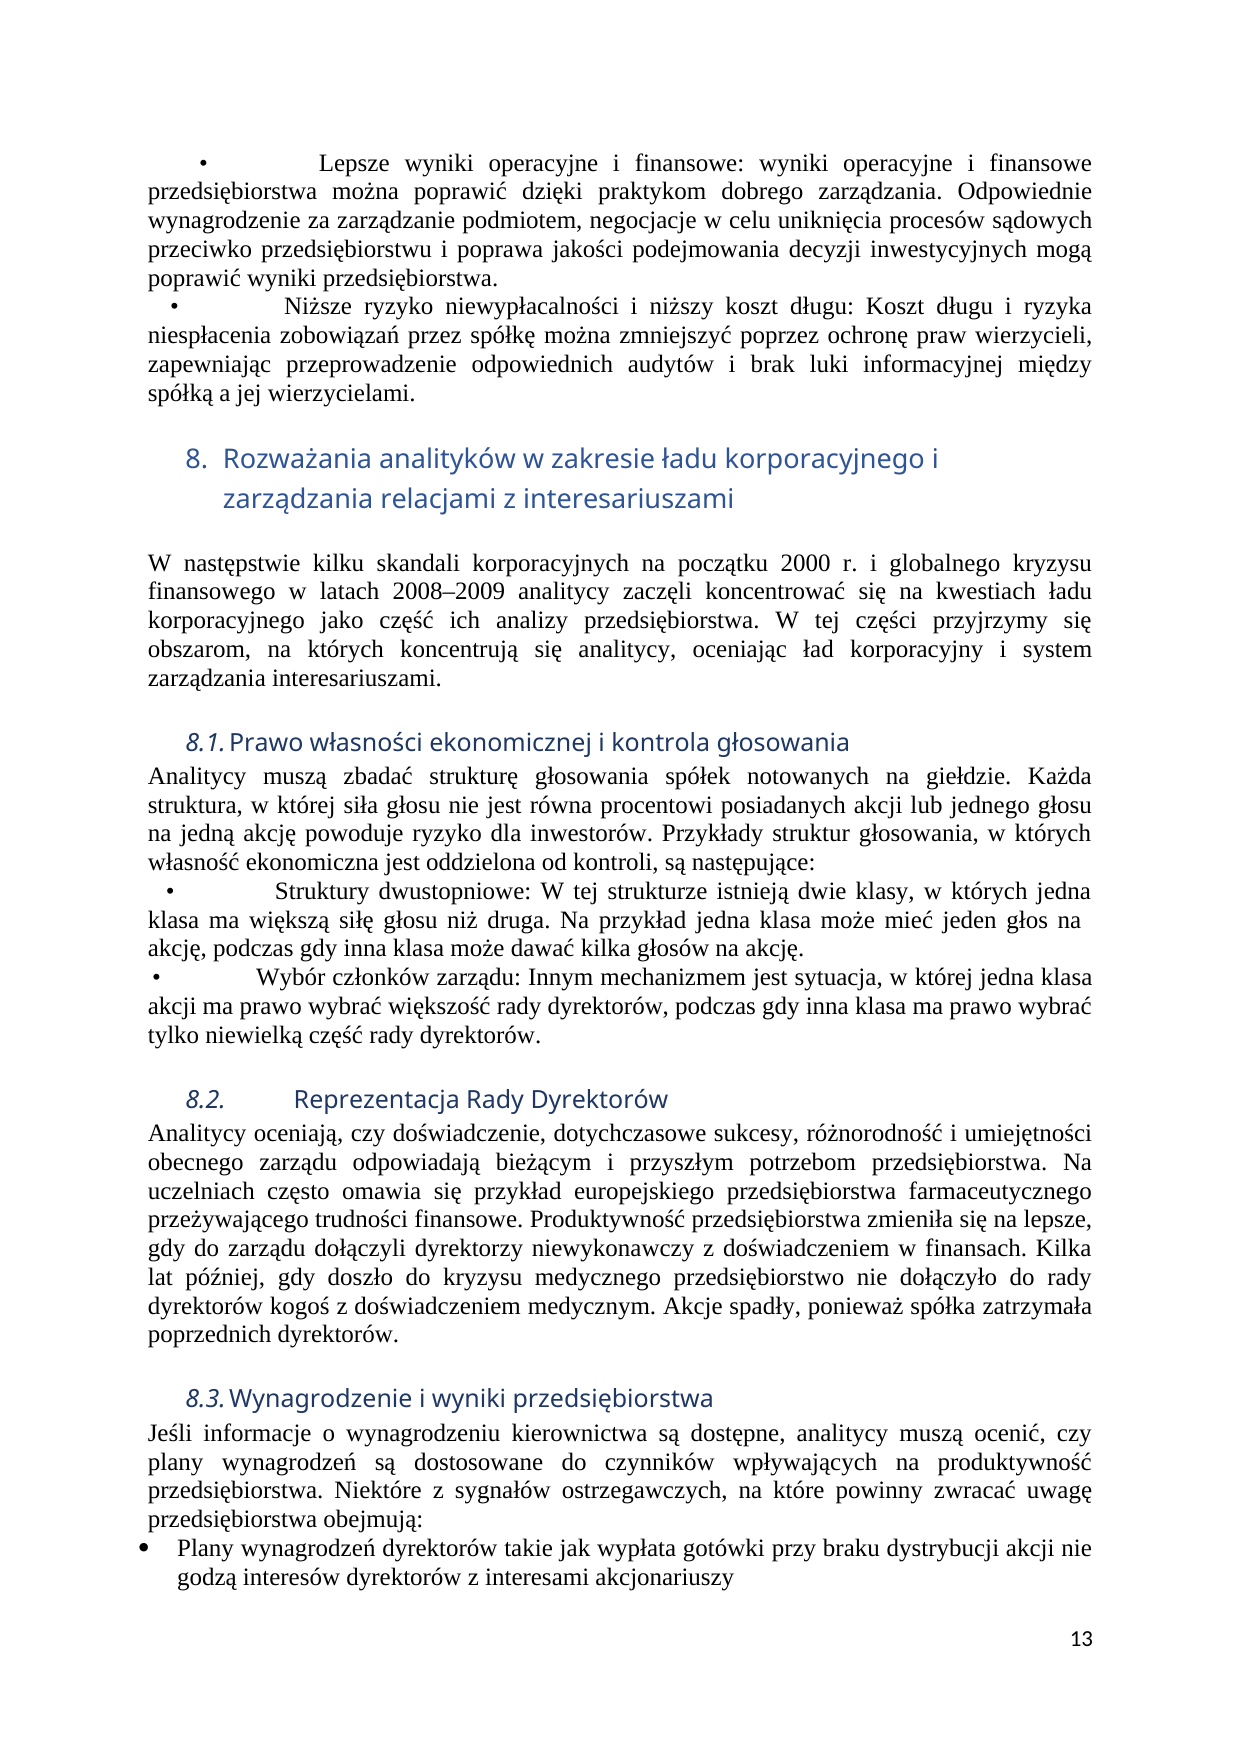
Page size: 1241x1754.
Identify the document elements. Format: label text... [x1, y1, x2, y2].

text Jeśli informacje o wynagrodzeniu kierownictwa są dostępne, analitycy muszą ocenić, czy plany wynagrodzeń są dostosowane do czynników wpływających na produktywność przedsiębiorstwa. Niektóre z sygnałów ostrzegawczych, na które powinny zwracać uwagę przedsiębiorstwa obejmują: [148, 1418, 1093, 1533]
text • Lepsze wyniki operacyjne i finansowe: wyniki operacyjne i finansowe przedsiębiorstwa można poprawić dzięki praktykom dobrego zarządzania. Odpowiednie wynagrodzenie za zarządzanie podmiotem, negocjacje w celu uniknięcia procesów sądowych przeciwko przedsiębiorstwu i poprawa jakości podejmowania decyzji inwestycyjnych mogą poprawić wyniki przedsiębiorstwa. [110, 148, 1093, 291]
text Analitycy muszą zbadać strukturę głosowania spółek notowanych na giełdzie. Każda struktura, w której siła głosu nie jest równa procentowi posiadanych akcji lub jednego głosu na jedną akcję powoduje ryzyko dla inwestorów. Przykłady struktur głosowania, w których własność ekonomiczna jest oddzielona od kontroli, są następujące: [148, 761, 1093, 876]
subtitle Wynagrodzenie i wyniki przedsiębiorstwa [185, 1381, 1093, 1415]
text W następstwie kilku skandali korporacyjnych na początku 2000 r. i globalnego kryzysu finansowego w latach 2008–2009 analitycy zaczęli koncentrować się na kwestiach ładu korporacyjnego jako część ich analizy przedsiębiorstwa. W tej części przyjrzymy się obszarom, na których koncentrują się analitycy, oceniając ład korporacyjny i system zarządzania interesariuszami. [148, 548, 1093, 691]
text Analitycy oceniają, czy doświadczenie, dotychczasowe sukcesy, różnorodność i umiejętności obecnego zarządu odpowiadają bieżącym i przyszłym potrzebom przedsiębiorstwa. Na uczelniach często omawia się przykład europejskiego przedsiębiorstwa farmaceutycznego przeżywającego trudności finansowe. Produktywność przedsiębiorstwa zmieniła się na lepsze, gdy do zarządu dołączyli dyrektorzy niewykonawczy z doświadczeniem w finansach. Kilka lat później, gdy doszło do kryzysu medycznego przedsiębiorstwo nie dołączyło do rady dyrektorów kogoś z doświadczeniem medycznym. Akcje spadły, ponieważ spółka zatrzymała poprzednich dyrektorów. [148, 1118, 1093, 1348]
subtitle Rozważania analityków w zakresie ładu korporacyjnego i zarządzania relacjami z interesariuszami [185, 439, 1093, 516]
subtitle Reprezentacja Rady Dyrektorów [185, 1081, 1093, 1116]
subtitle Prawo własności ekonomicznej i kontrola głosowania [185, 724, 1093, 758]
text • Struktury dwustopniowe: W tej strukturze istnieją dwie klasy, w których jedna klasa ma większą siłę głosu niż druga. Na przykład jedna klasa może mieć jeden głos na akcję, podczas gdy inna klasa może dawać kilka głosów na akcję. [110, 876, 1093, 962]
text • Wybór członków zarządu: Innym mechanizmem jest sytuacja, w której jedna klasa akcji ma prawo wybrać większość rady dyrektorów, podczas gdy inna klasa ma prawo wybrać tylko niewielką część rady dyrektorów. [110, 962, 1093, 1048]
text • Niższe ryzyko niewypłacalności i niższy koszt długu: Koszt długu i ryzyka niespłacenia zobowiązań przez spółkę można zmniejszyć poprzez ochronę praw wierzycieli, zapewniając przeprowadzenie odpowiednich audytów i brak luki informacyjnej między spółką a jej wierzycielami. [110, 291, 1093, 406]
list Plany wynagrodzeń dyrektorów takie jak wypłata gotówki przy braku dystrybucji akcji nie godzą interesów dyrektorów z interesami akcjonariuszy [139, 1533, 1093, 1590]
